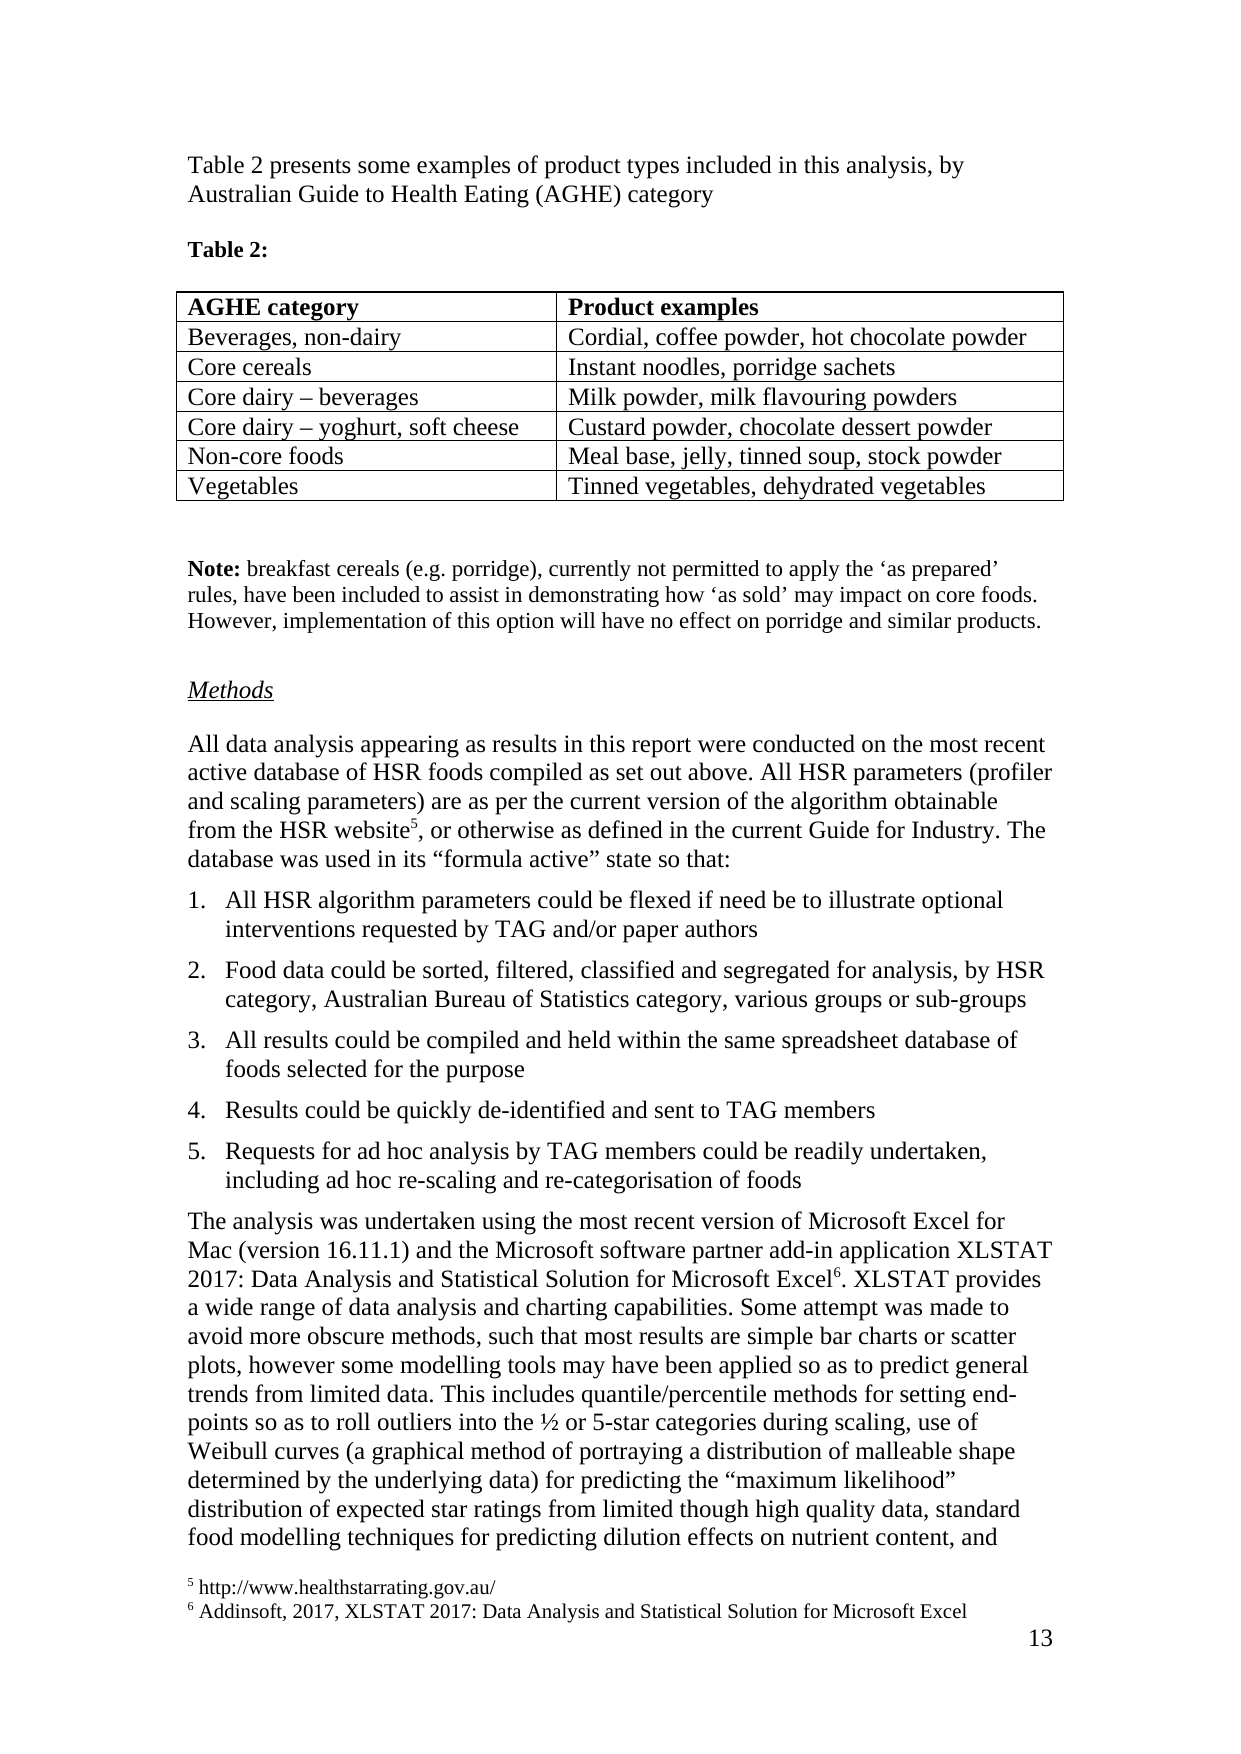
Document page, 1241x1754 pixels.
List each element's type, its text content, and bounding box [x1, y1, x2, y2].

table_cell Custard powder, chocolate dessert powder [557, 412, 1063, 440]
table_cell Cordial, coffee powder, hot chocolate powder [557, 322, 1063, 351]
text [187, 1206, 1053, 1551]
table_cell Tinned vegetables, dehydrated vegetables [557, 471, 1063, 500]
table_cell Core dairy – yoghurt, soft cheese [177, 412, 556, 440]
text Table 2: [187, 236, 1053, 263]
list All HSR algorithm parameters could be flexed if need be to illustrate optional interventions requested by TAG and/or paper authors [187, 885, 1053, 942]
table_header Product examples [557, 293, 1063, 321]
table_cell Core dairy – beverages [177, 382, 556, 411]
table_cell Milk powder, milk flavouring powders [557, 382, 1063, 411]
list All results could be compiled and held within the same spreadsheet database of foods selected for the purpose [187, 1025, 1053, 1082]
text Note: breakfast cereals (e.g. porridge), currently not permitted to apply the ‘as prepared’ rules, have been included to assist in demonstrating how ‘as sold’ may impact on core foods. However, implementation of this option will have no effect on porridge and similar products. [187, 555, 1053, 634]
table_cell Non-core foods [177, 441, 556, 470]
list Food data could be sorted, filtered, classified and segregated for analysis, by HSR category, Australian Bureau of Statistics category, various groups or sub-groups [187, 955, 1053, 1012]
table_cell Vegetables [177, 471, 556, 500]
list Results could be quickly de-identified and sent to TAG members [187, 1095, 1053, 1124]
text Table 2 presents some examples of product types included in this analysis, by Australian Guide to Health Eating (AGHE) category [187, 150, 1053, 207]
table_cell Instant noodles, porridge sachets [557, 352, 1063, 381]
table_cell Beverages, non-dairy [177, 322, 556, 351]
table_cell Meal base, jelly, tinned soup, stock powder [557, 441, 1063, 470]
table_cell Core cereals [177, 352, 556, 381]
table_header AGHE category [177, 293, 556, 321]
text All data analysis appearing as results in this report were conducted on the most recent active database of HSR foods compiled as set out above. All HSR parameters (profiler and scaling parameters) are as per the current version of the algorithm obtainable from the HSR website, or otherwise as defined in the current Guide for Industry. The database was used in its “formula active” state so that: [187, 729, 1053, 872]
text Methods [187, 675, 1053, 704]
list Requests for ad hoc analysis by TAG members could be readily undertaken, including ad hoc re-scaling and re-categorisation of foods [187, 1136, 1053, 1194]
